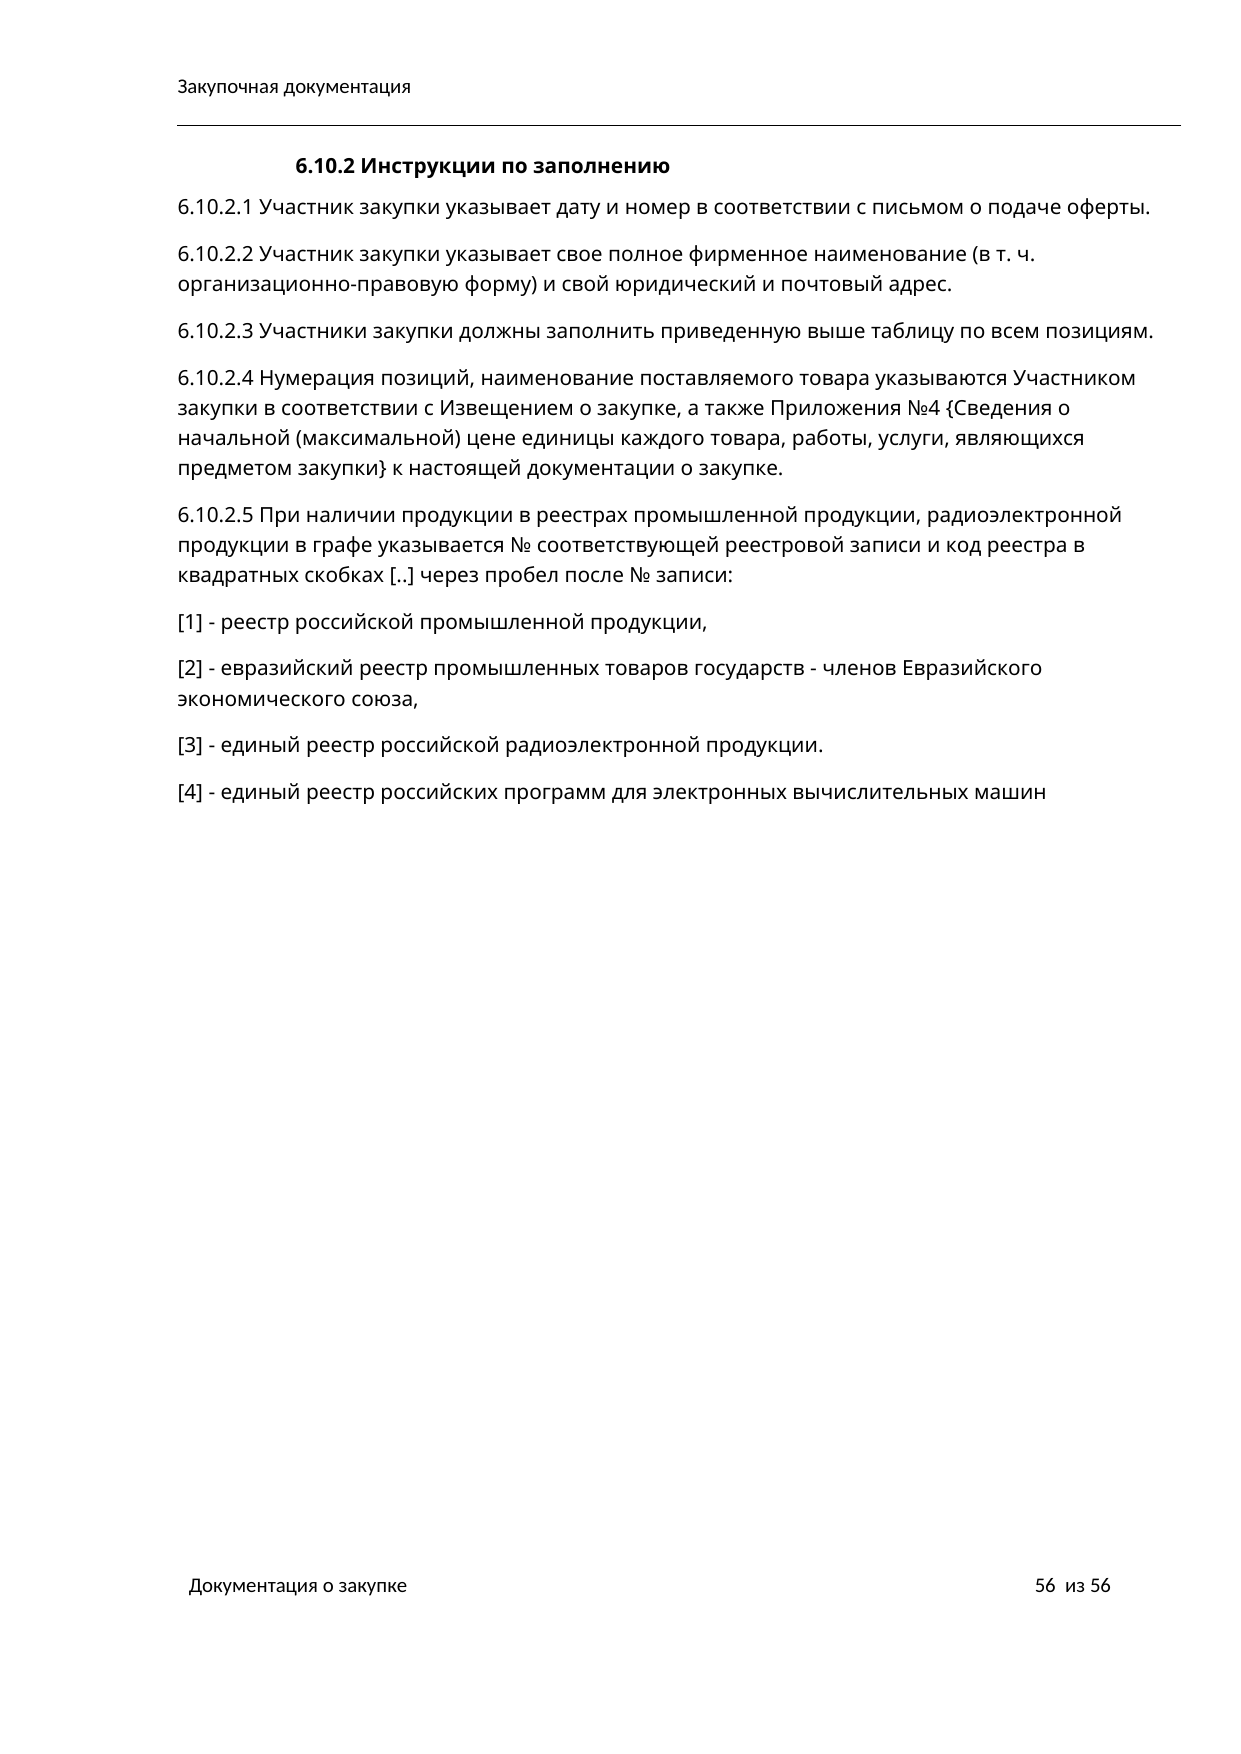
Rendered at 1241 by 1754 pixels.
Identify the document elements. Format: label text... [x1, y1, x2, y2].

text [1] - реестр российской промышленной продукции, [177, 607, 1181, 635]
text [3] - единый реестр российской радиоэлектронной продукции. [177, 730, 1181, 759]
text 6.10.2.2 Участник закупки указывает свое полное фирменное наименование (в т. ч. организационно-правовую форму) и свой юридический и почтовый адрес. [177, 239, 1181, 298]
text [4] - единый реестр российских программ для электронных вычислительных машин [177, 777, 1181, 806]
text 6.10.2.4 Нумерация позиций, наименование поставляемого товара указываются Участником закупки в соответствии с Извещением о закупке, а также Приложения №4 {Сведения о начальной (максимальной) цене единицы каждого товара, работы, услуги, являющихся предметом закупки} к настоящей документации о закупке. [177, 363, 1181, 481]
text 6.10.2.5 При наличии продукции в реестрах промышленной продукции, радиоэлектронной продукции в графе указывается № соответствующей реестровой записи и код реестра в квадратных скобках [..] через пробел после № записи: [177, 500, 1181, 588]
text 6.10.2.1 Участник закупки указывает дату и номер в соответствии с письмом о подаче оферты. [177, 192, 1181, 221]
text [2] - евразийский реестр промышленных товаров государств - членов Евразийского экономического союза, [177, 653, 1181, 712]
text 6.10.2 Инструкции по заполнению [295, 151, 1181, 180]
text 6.10.2.3 Участники закупки должны заполнить приведенную выше таблицу по всем позициям. [177, 316, 1181, 344]
